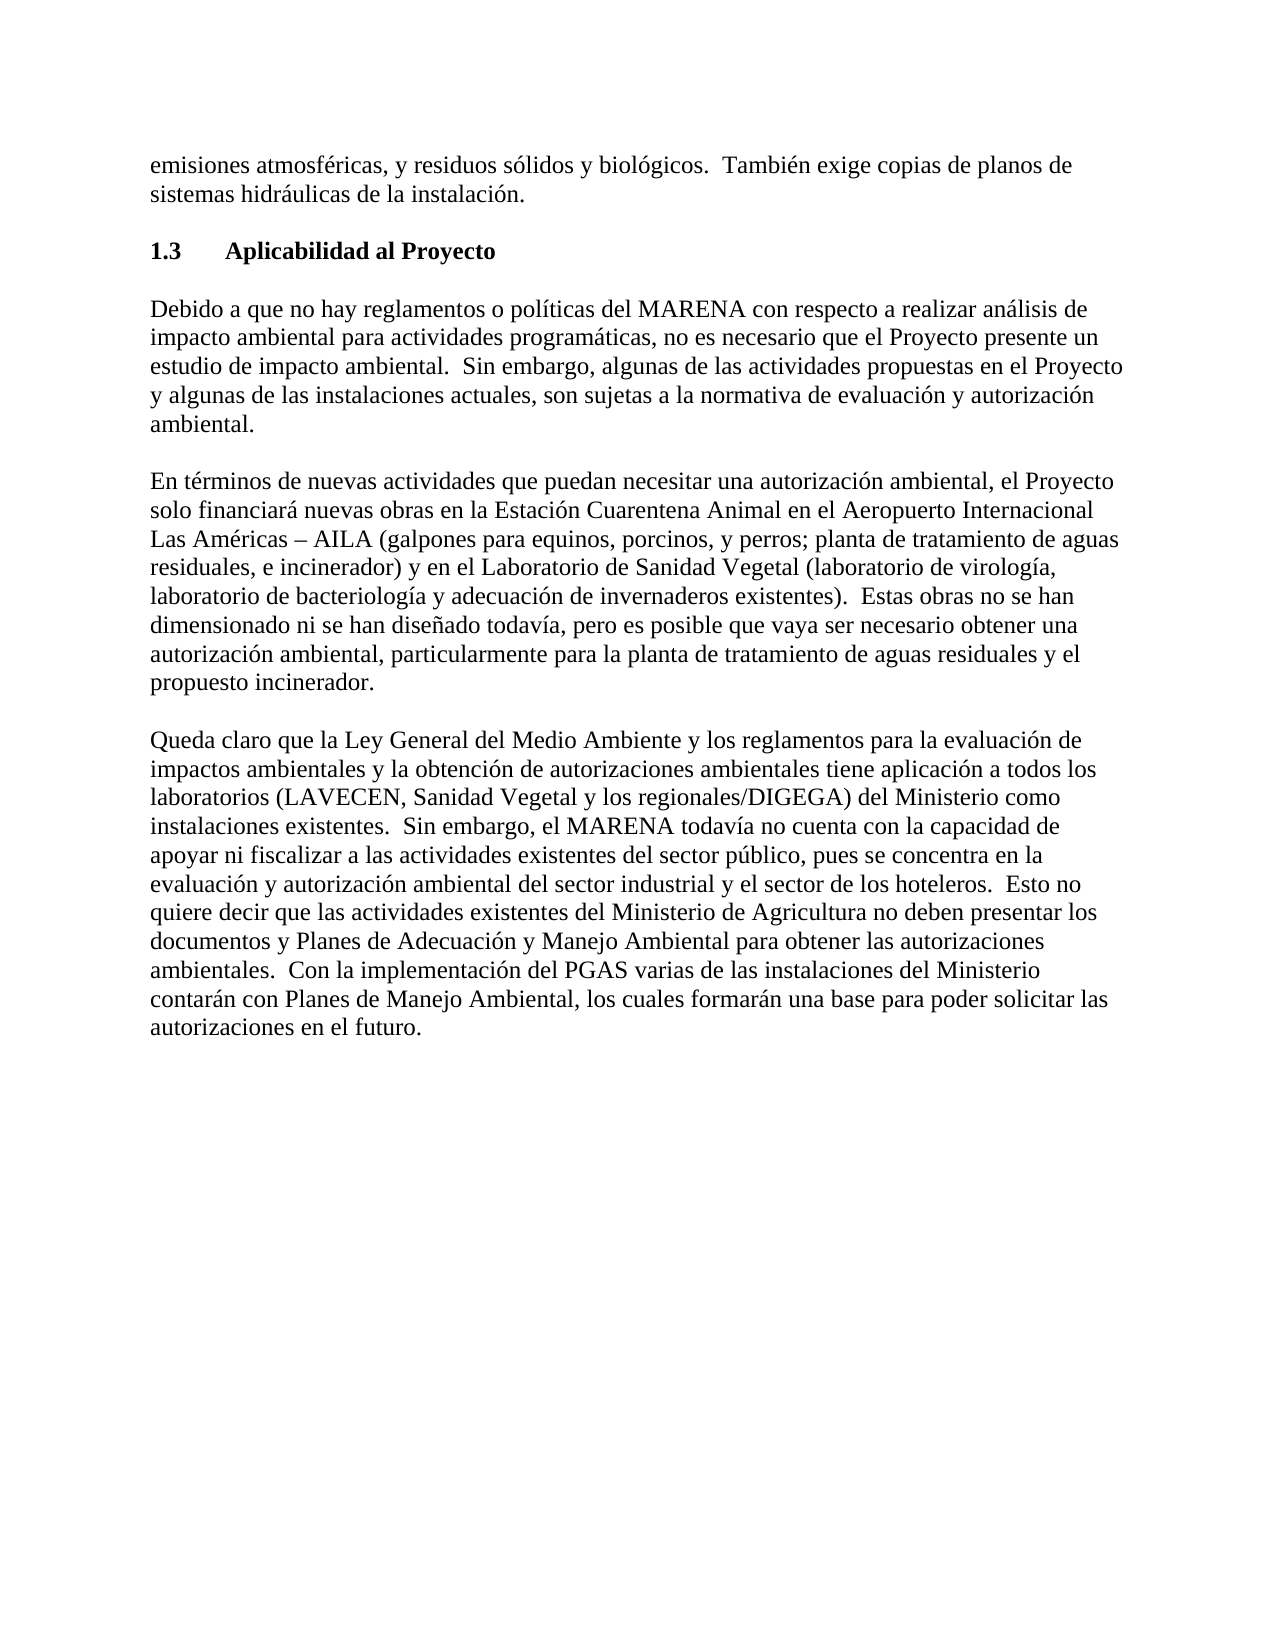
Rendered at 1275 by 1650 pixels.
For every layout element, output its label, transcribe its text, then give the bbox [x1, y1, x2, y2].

text 1.3 Aplicabilidad al Proyecto [150, 236, 1125, 265]
text Debido a que no hay reglamentos o políticas del MARENA con respecto a realizar análisis de impacto ambiental para actividades programáticas, no es necesario que el Proyecto presente un estudio de impacto ambiental. Sin embargo, algunas de las actividades propuestas en el Proyecto y algunas de las instalaciones actuales, son sujetas a la normativa de evaluación y autorización ambiental. [150, 294, 1125, 437]
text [150, 150, 1125, 207]
text En términos de nuevas actividades que puedan necesitar una autorización ambiental, el Proyecto solo financiará nuevas obras en la Estación Cuarentena Animal en el Aeropuerto Internacional Las Américas – AILA (galpones para equinos, porcinos, y perros; planta de tratamiento de aguas residuales, e incinerador) y en el Laboratorio de Sanidad Vegetal (laboratorio de virología, laboratorio de bacteriología y adecuación de invernaderos existentes). Estas obras no se han dimensionado ni se han diseñado todavía, pero es posible que vaya ser necesario obtener una autorización ambiental, particularmente para la planta de tratamiento de aguas residuales y el propuesto incinerador. [150, 466, 1125, 696]
text Queda claro que la Ley General del Medio Ambiente y los reglamentos para la evaluación de impactos ambientales y la obtención de autorizaciones ambientales tiene aplicación a todos los laboratorios (LAVECEN, Sanidad Vegetal y los regionales/DIGEGA) del Ministerio como instalaciones existentes. Sin embargo, el MARENA todavía no cuenta con la capacidad de apoyar ni fiscalizar a las actividades existentes del sector público, pues se concentra en la evaluación y autorización ambiental del sector industrial y el sector de los hoteleros. Esto no quiere decir que las actividades existentes del Ministerio de Agricultura no deben presentar los documentos y Planes de Adecuación y Manejo Ambiental para obtener las autorizaciones ambientales. Con la implementación del PGAS varias de las instalaciones del Ministerio contarán con Planes de Manejo Ambiental, los cuales formarán una base para poder solicitar las autorizaciones en el futuro. [150, 725, 1125, 1041]
